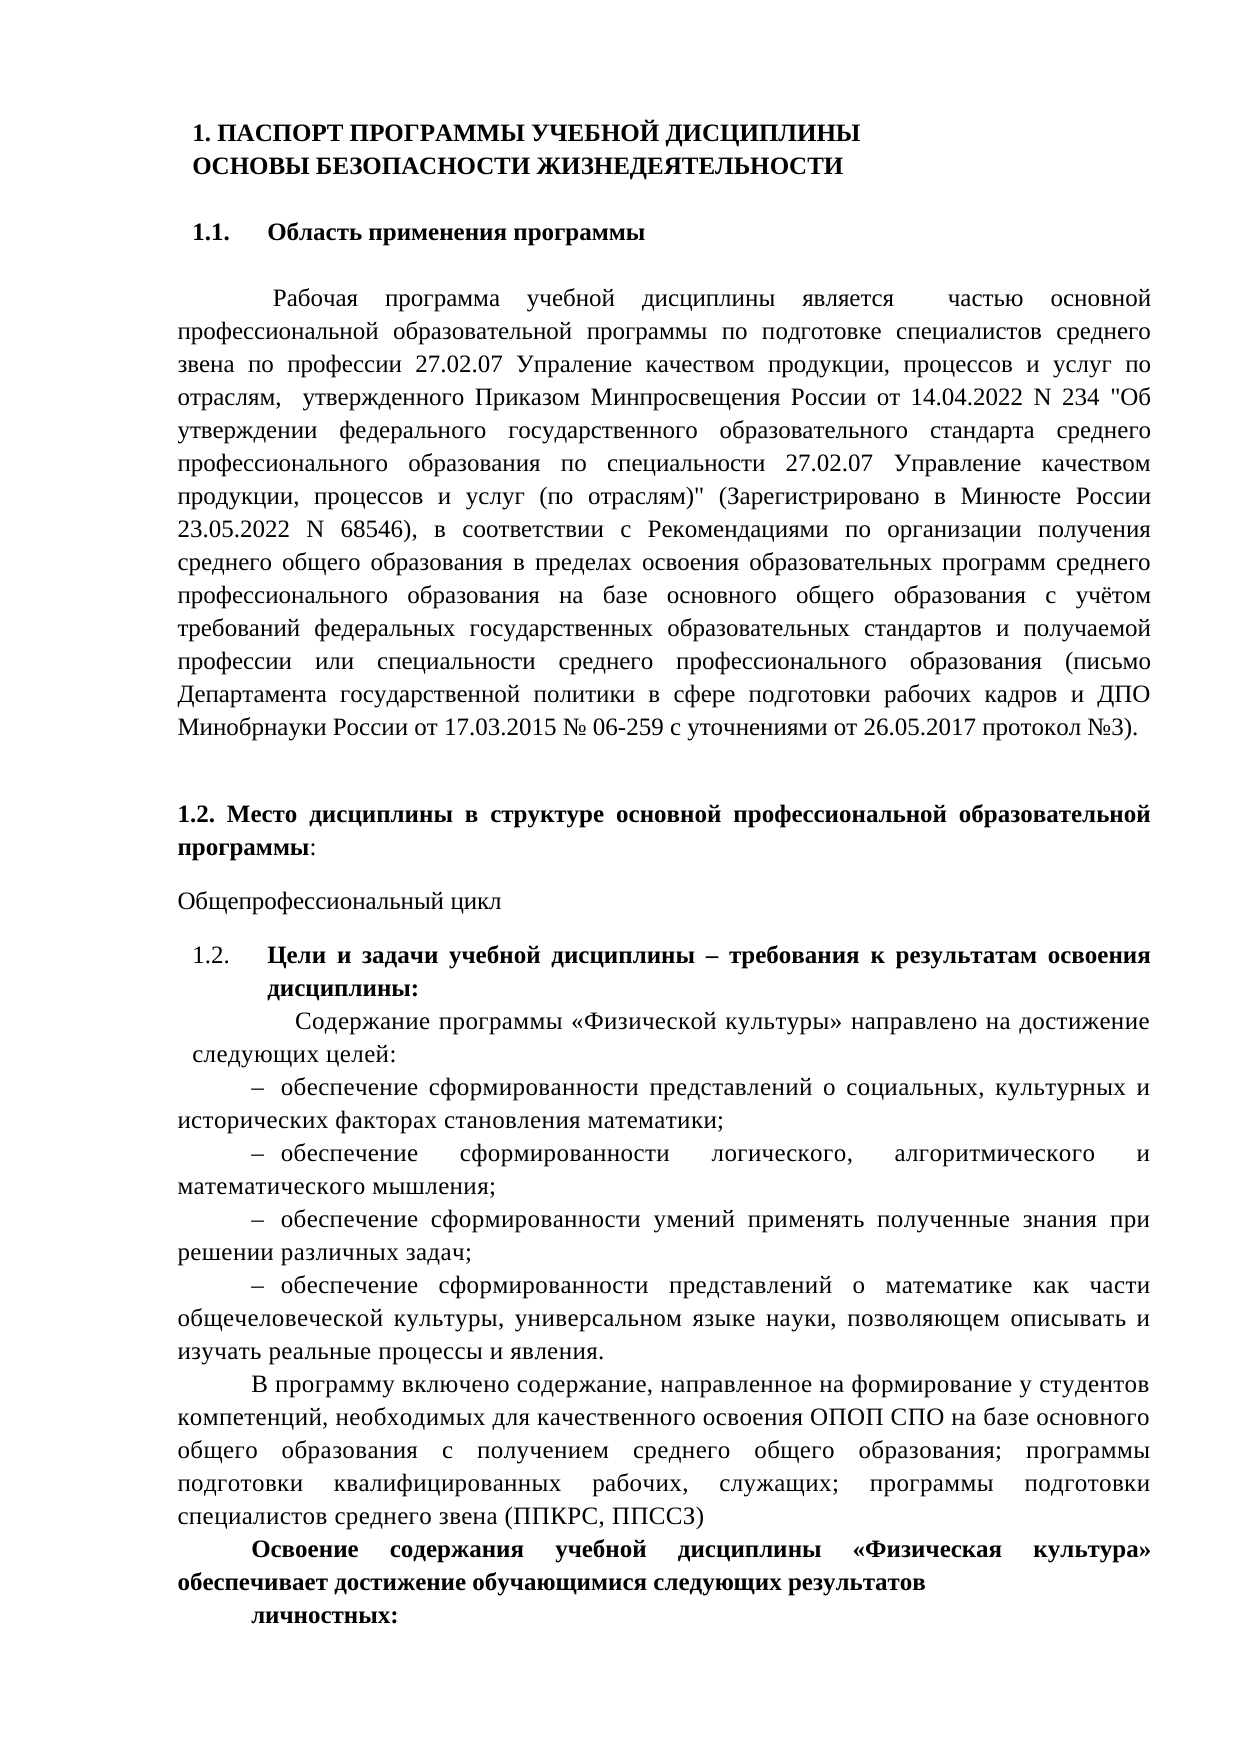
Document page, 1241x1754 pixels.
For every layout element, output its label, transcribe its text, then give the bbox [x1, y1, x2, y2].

text Рабочая программа учебной дисциплины является частью основной профессиональной образовательной программы по подготовке специалистов среднего звена по профессии 27.02.07 Упраление качеством продукции, процессов и услуг по отраслям, утвержденного Приказом Минпросвещения России от 14.04.2022 N 234 "Об утверждении федерального государственного образовательного стандарта среднего профессионального образования по специальности 27.02.07 Управление качеством продукции, процессов и услуг (по отраслям)" (Зарегистрировано в Минюсте России 23.05.2022 N 68546), в соответствии с Рекомендациями по организации получения среднего общего образования в пределах освоения образовательных программ среднего профессионального образования на базе основного общего образования с учётом требований федеральных государственных образовательных стандартов и получаемой профессии или специальности среднего профессионального образования (письмо Департамента государственной политики в сфере подготовки рабочих кадров и ДПО Минобрнауки России от 17.03.2015 № 06-259 с уточнениями от 26.05.2017 протокол №3). [177, 283, 1152, 741]
text – обеспечение сформированности умений применять полученные знания при решении различных задач; [177, 1204, 1152, 1266]
text – обеспечение сформированности представлений о математике как части общечеловеческой культуры, универсальном языке науки, позволяющем описывать и изучать реальные процессы и явления. [177, 1270, 1152, 1365]
text Общепрофессиональный цикл [177, 886, 1152, 915]
list Область применения программы [192, 217, 1171, 246]
text Содержание программы «Физической культуры» направлено на достижение следующих целей: [192, 1006, 1152, 1068]
list Цели и задачи учебной дисциплины – требования к результатам освоения дисциплины: [192, 940, 1152, 1002]
text – обеспечение сформированности представлений о социальных, культурных и исторических факторах становления математики; [177, 1072, 1152, 1134]
text – обеспечение сформированности логического, алгоритмического и математического мышления; [177, 1138, 1152, 1200]
text 1.2. Место дисциплины в структуре основной профессиональной образовательной программы: [177, 766, 1152, 861]
text личностных: [177, 1601, 1152, 1629]
text В программу включено содержание, направленное на формирование у студентов компетенций, необходимых для качественного освоения ОПОП СПО на базе основного общего образования с получением среднего общего образования; программы подготовки квалифицированных рабочих, служащих; программы подготовки специалистов среднего звена (ППКРС, ППССЗ) [177, 1369, 1152, 1530]
text Освоение содержания учебной дисциплины «Физическая культура» обеспечивает достижение обучающимися следующих результатов [177, 1534, 1152, 1596]
text 1. паспорт ПРОГРАММЫ УЧЕБНОЙ ДИСЦИПЛИНЫ ОСНОВЫ БЕЗОПАСНОСТИ ЖИЗНЕДЕЯТЕЛЬНОСТИ [192, 118, 1152, 180]
